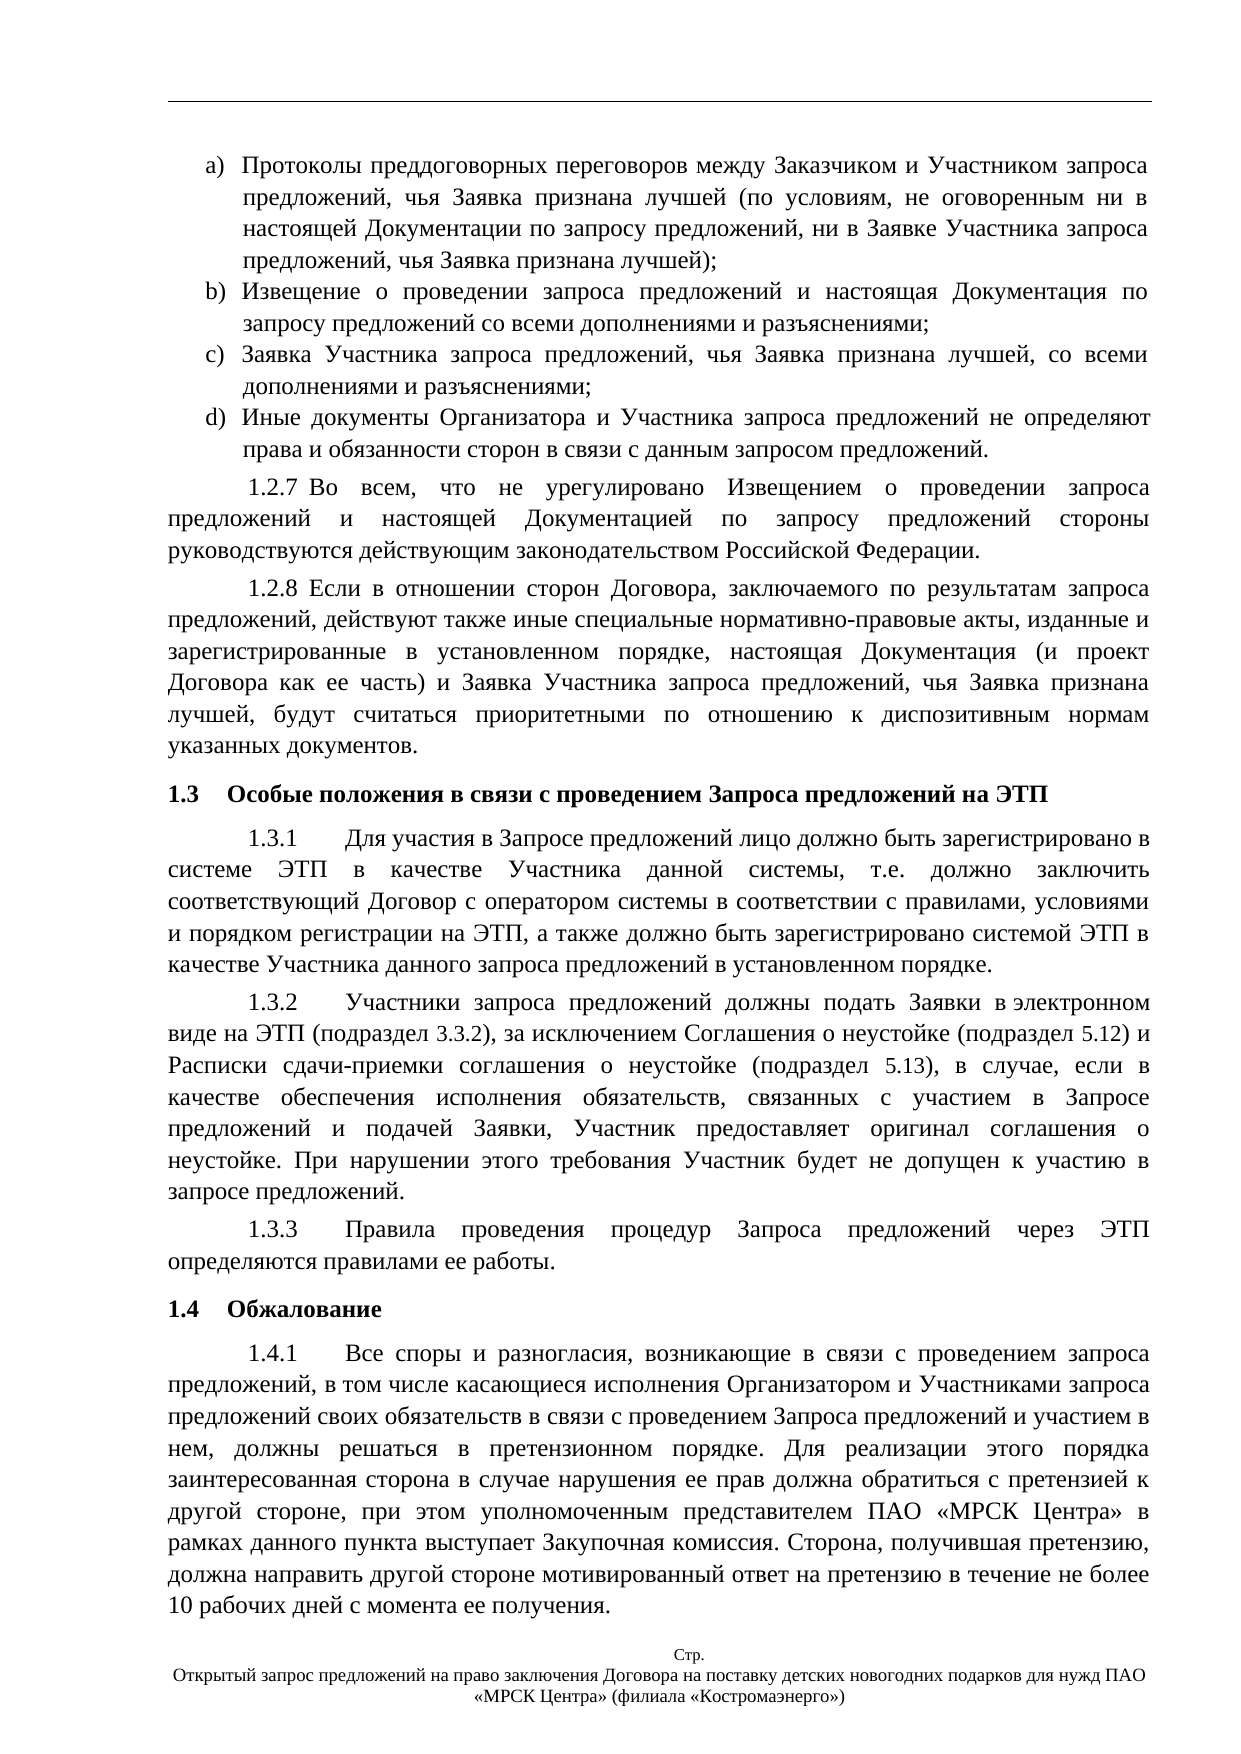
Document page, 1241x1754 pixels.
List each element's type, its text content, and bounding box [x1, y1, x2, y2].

list Участники запроса предложений должны подать Заявки в электронном виде на ЭТП (подраздел 3.3.2), за исключением Соглашения о неустойке (подраздел 5.12) и Расписки сдачи-приемки соглашения о неустойке (подраздел 5.13), в случае, если в качестве обеспечения исполнения обязательств, связанных с участием в Запросе предложений и подачей Заявки, Участник предоставляет оригинал соглашения о неустойке. При нарушении этого требования Участник будет не допущен к участию в запросе предложений. [168, 987, 1150, 1205]
list Если в отношении сторон Договора, заключаемого по результатам запроса предложений, действуют также иные специальные нормативно-правовые акты, изданные и зарегистрированные в установленном порядке, настоящая Документация (и проект Договора как ее часть) и Заявка Участника запроса предложений, чья Заявка признана лучшей, будут считаться приоритетными по отношению к диспозитивным нормам указанных документов. [168, 573, 1150, 759]
subtitle Особые положения в связи с проведением Запроса предложений на ЭТП [168, 779, 1152, 808]
list Все споры и разногласия, возникающие в связи с проведением запроса предложений, в том числе касающиеся исполнения Организатором и Участниками запроса предложений своих обязательств в связи с проведением Запроса предложений и участием в нем, должны решаться в претензионном порядке. Для реализации этого порядка заинтересованная сторона в случае нарушения ее прав должна обратиться с претензией к другой стороне, при этом уполномоченным представителем ПАО «МРСК Центра» в рамках данного пункта выступает Закупочная комиссия. Сторона, получившая претензию, должна направить другой стороне мотивированный ответ на претензию в течение не более 10 рабочих дней с момента ее получения. [168, 1338, 1150, 1619]
list Для участия в Запросе предложений лицо должно быть зарегистрировано в системе ЭТП в качестве Участника данной системы, т.е. должно заключить соответствующий Договор с оператором системы в соответствии с правилами, условиями и порядком регистрации на ЭТП, а также должно быть зарегистрировано системой ЭТП в качестве Участника данного запроса предложений в установленном порядке. [168, 823, 1150, 978]
list Заявка Участника запроса предложений, чья Заявка признана лучшей, со всеми дополнениями и разъяснениями; [205, 339, 1148, 400]
list Во всем, что не урегулировано Извещением о проведении запроса предложений и настоящей Документацией по запросу предложений стороны руководствуются действующим законодательством Российской Федерации. [168, 472, 1150, 564]
list Иные документы Организатора и Участника запроса предложений не определяют права и обязанности сторон в связи с данным запросом предложений. [205, 402, 1152, 463]
list Протоколы преддоговорных переговоров между Заказчиком и Участником запроса предложений, чья Заявка признана лучшей (по условиям, не оговоренным ни в настоящей Документации по запросу предложений, ни в Заявке Участника запроса предложений, чья Заявка признана лучшей); [205, 150, 1149, 273]
list Правила проведения процедур Запроса предложений через ЭТП определяются правилами ее работы. [168, 1214, 1150, 1274]
subtitle Обжалование [168, 1294, 1152, 1323]
list Извещение о проведении запроса предложений и настоящая Документация по запросу предложений со всеми дополнениями и разъяснениями; [205, 276, 1148, 337]
